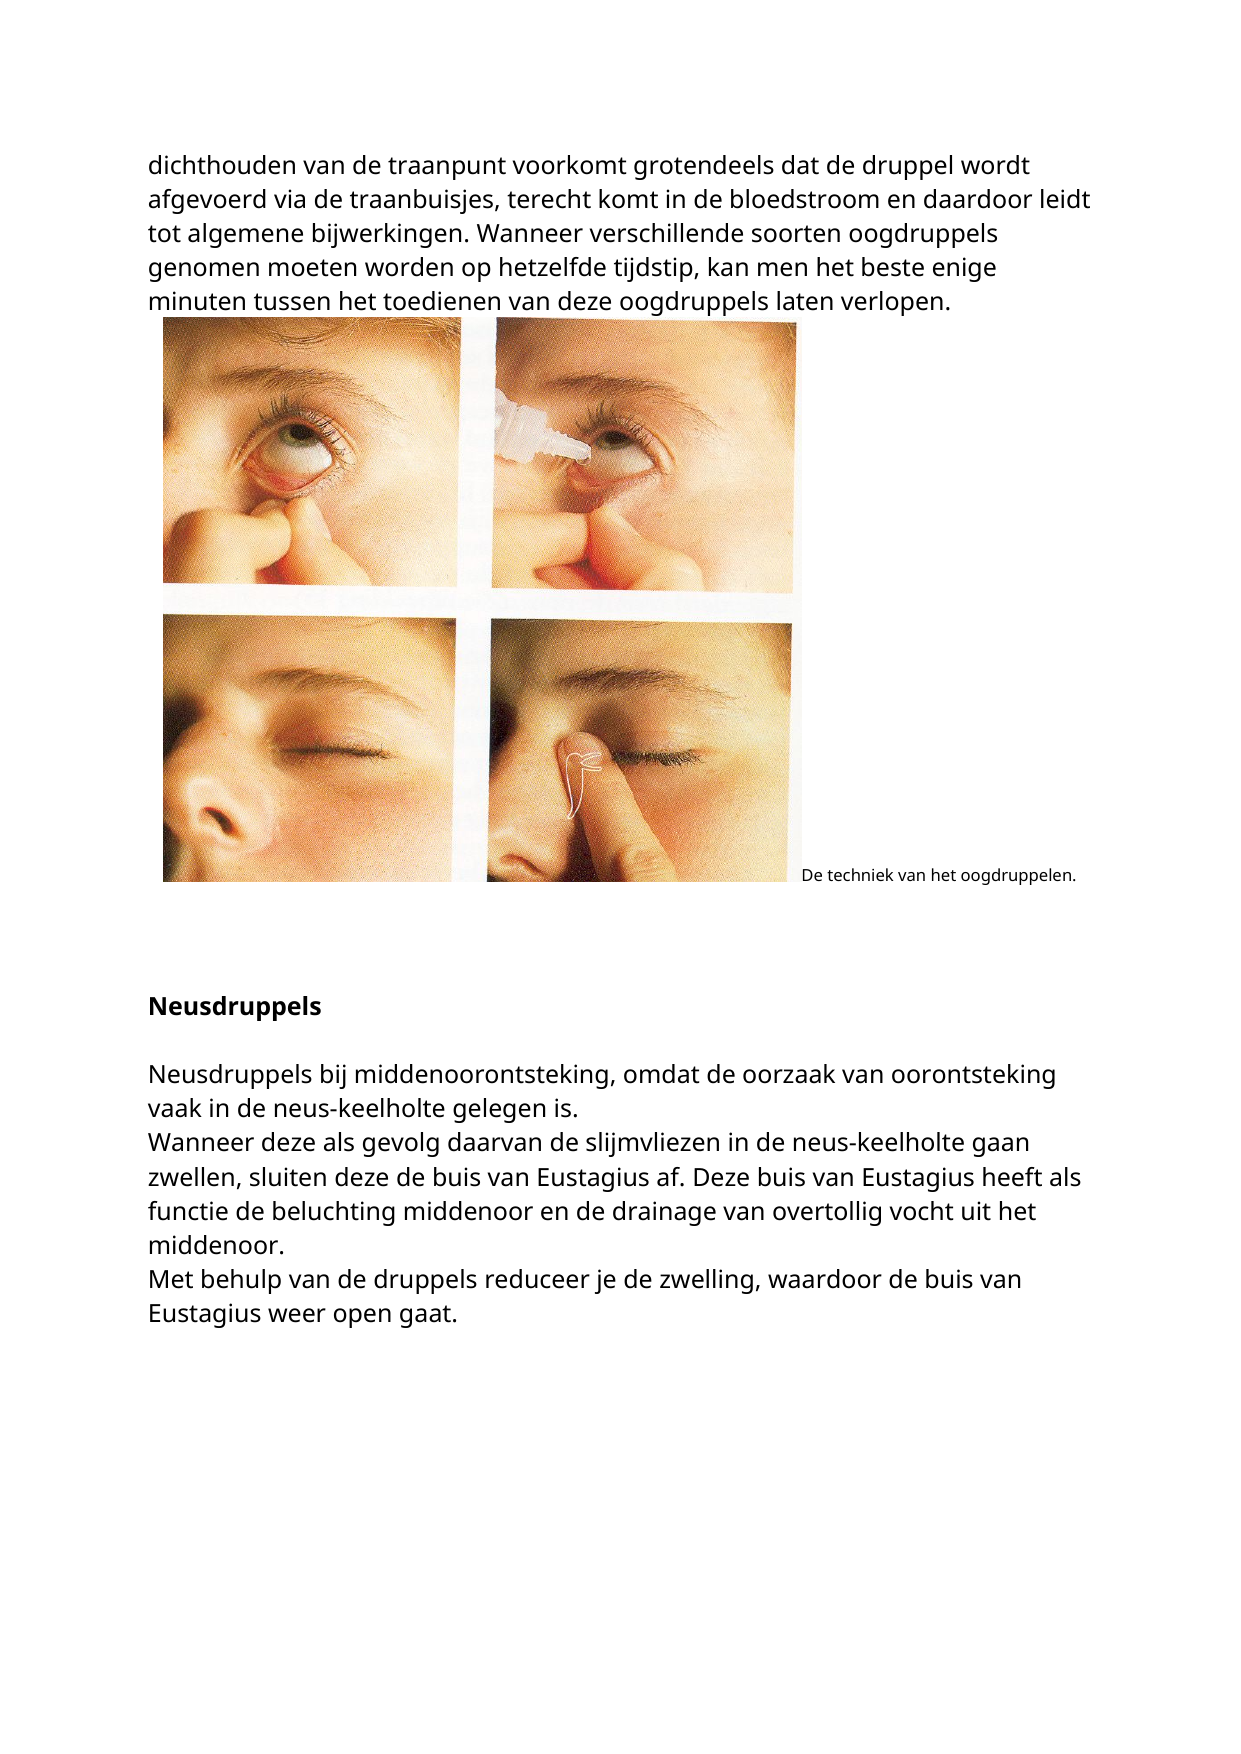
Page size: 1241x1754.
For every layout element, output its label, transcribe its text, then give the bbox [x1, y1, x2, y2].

picture [163, 317, 802, 882]
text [148, 148, 1093, 318]
text Neusdruppels bij middenoorontsteking, omdat de oorzaak van oorontsteking vaak in de neus-keelholte gelegen is. [148, 1057, 1093, 1125]
text Wanneer deze als gevolg daarvan de slijmvliezen in de neus-keelholte gaan zwellen, sluiten deze de buis van Eustagius af. Deze buis van Eustagius heeft als functie de beluchting middenoor en de drainage van overtollig vocht uit het middenoor. [148, 1125, 1093, 1261]
text Neusdruppels [148, 989, 1093, 1023]
text Met behulp van de druppels reduceer je de zwelling, waardoor de buis van Eustagius weer open gaat. [148, 1261, 1093, 1329]
